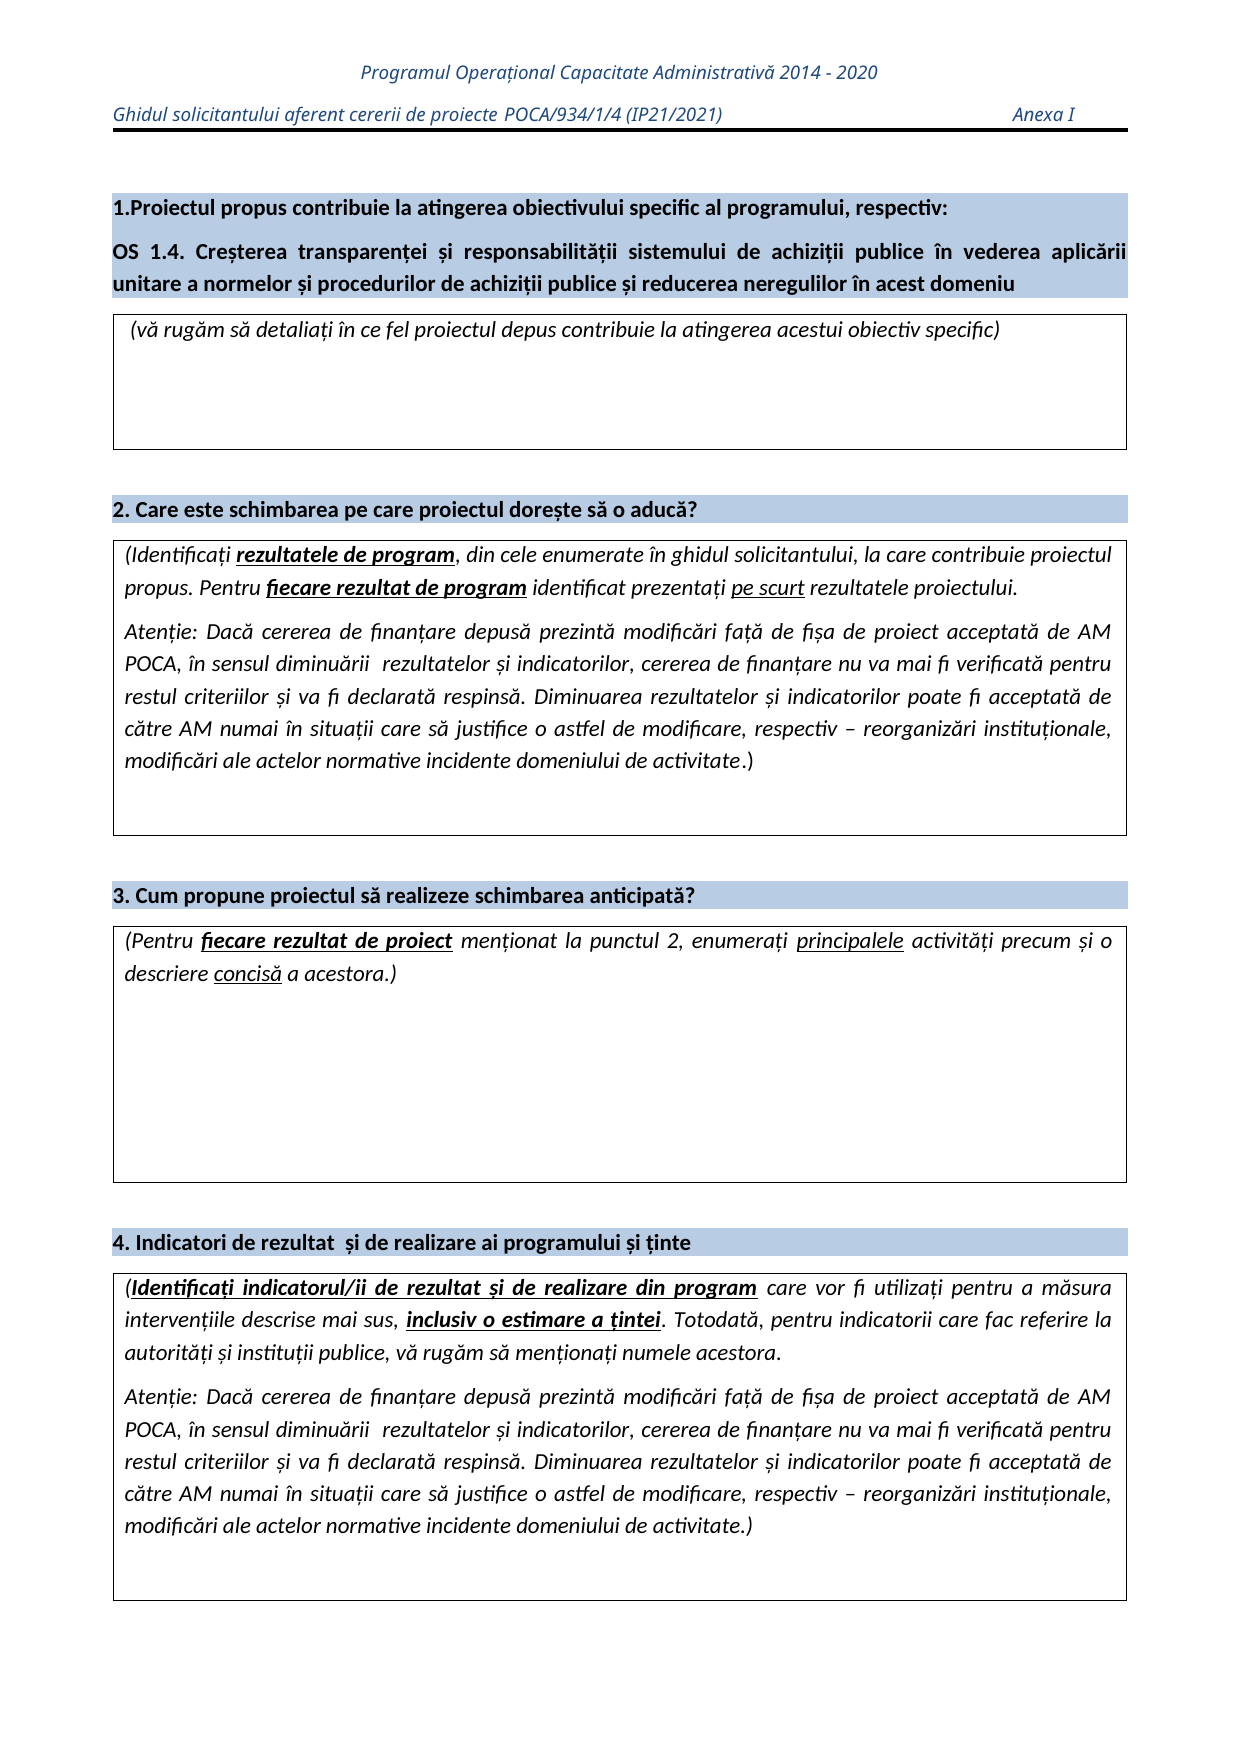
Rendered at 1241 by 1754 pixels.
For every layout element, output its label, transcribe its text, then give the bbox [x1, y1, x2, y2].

table_header (Pentru fiecare rezultat de proiect menționat la punctul 2, enumerați principalele activități precum și o descriere concisă a acestora.) [114, 927, 1126, 1182]
table_header (Identificați rezultatele de program, din cele enumerate în ghidul solicitantului, la care contribuie proiectul propus. Pentru fiecare rezultat de program identificat prezentați pe scurt rezultatele proiectului. Atenție: Dacă cererea de finanțare depusă prezintă modificări față de fișa de proiect acceptată de AM POCA, în sensul diminuării rezultatelor și indicatorilor, cererea de finanțare nu va mai fi verificată pentru restul criteriilor și va fi declarată respinsă. Diminuarea rezultatelor și indicatorilor poate fi acceptată de către AM numai în situații care să justifice o astfel de modificare, respectiv – reorganizări instituționale, modificări ale actelor normative incidente domeniului de activitate.) [114, 541, 1126, 835]
text 1.Proiectul propus contribuie la atingerea obiectivului specific al programului, respectiv: [112, 193, 1128, 221]
text 4. Indicatori de rezultat și de realizare ai programului și ținte [112, 1228, 1128, 1256]
text OS 1.4. Creșterea transparenței și responsabilității sistemului de achiziții publice în vederea aplicării unitare a normelor și procedurilor de achiziții publice și reducerea neregulilor în acest domeniu [112, 237, 1128, 298]
table_header (vă rugăm să detaliați în ce fel proiectul depus contribuie la atingerea acestui obiectiv specific) [114, 315, 1126, 449]
text 3. Cum propune proiectul să realizeze schimbarea anticipată? [112, 881, 1128, 909]
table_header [114, 1274, 1126, 1600]
text 2. Care este schimbarea pe care proiectul dorește să o aducă? [112, 495, 1128, 523]
